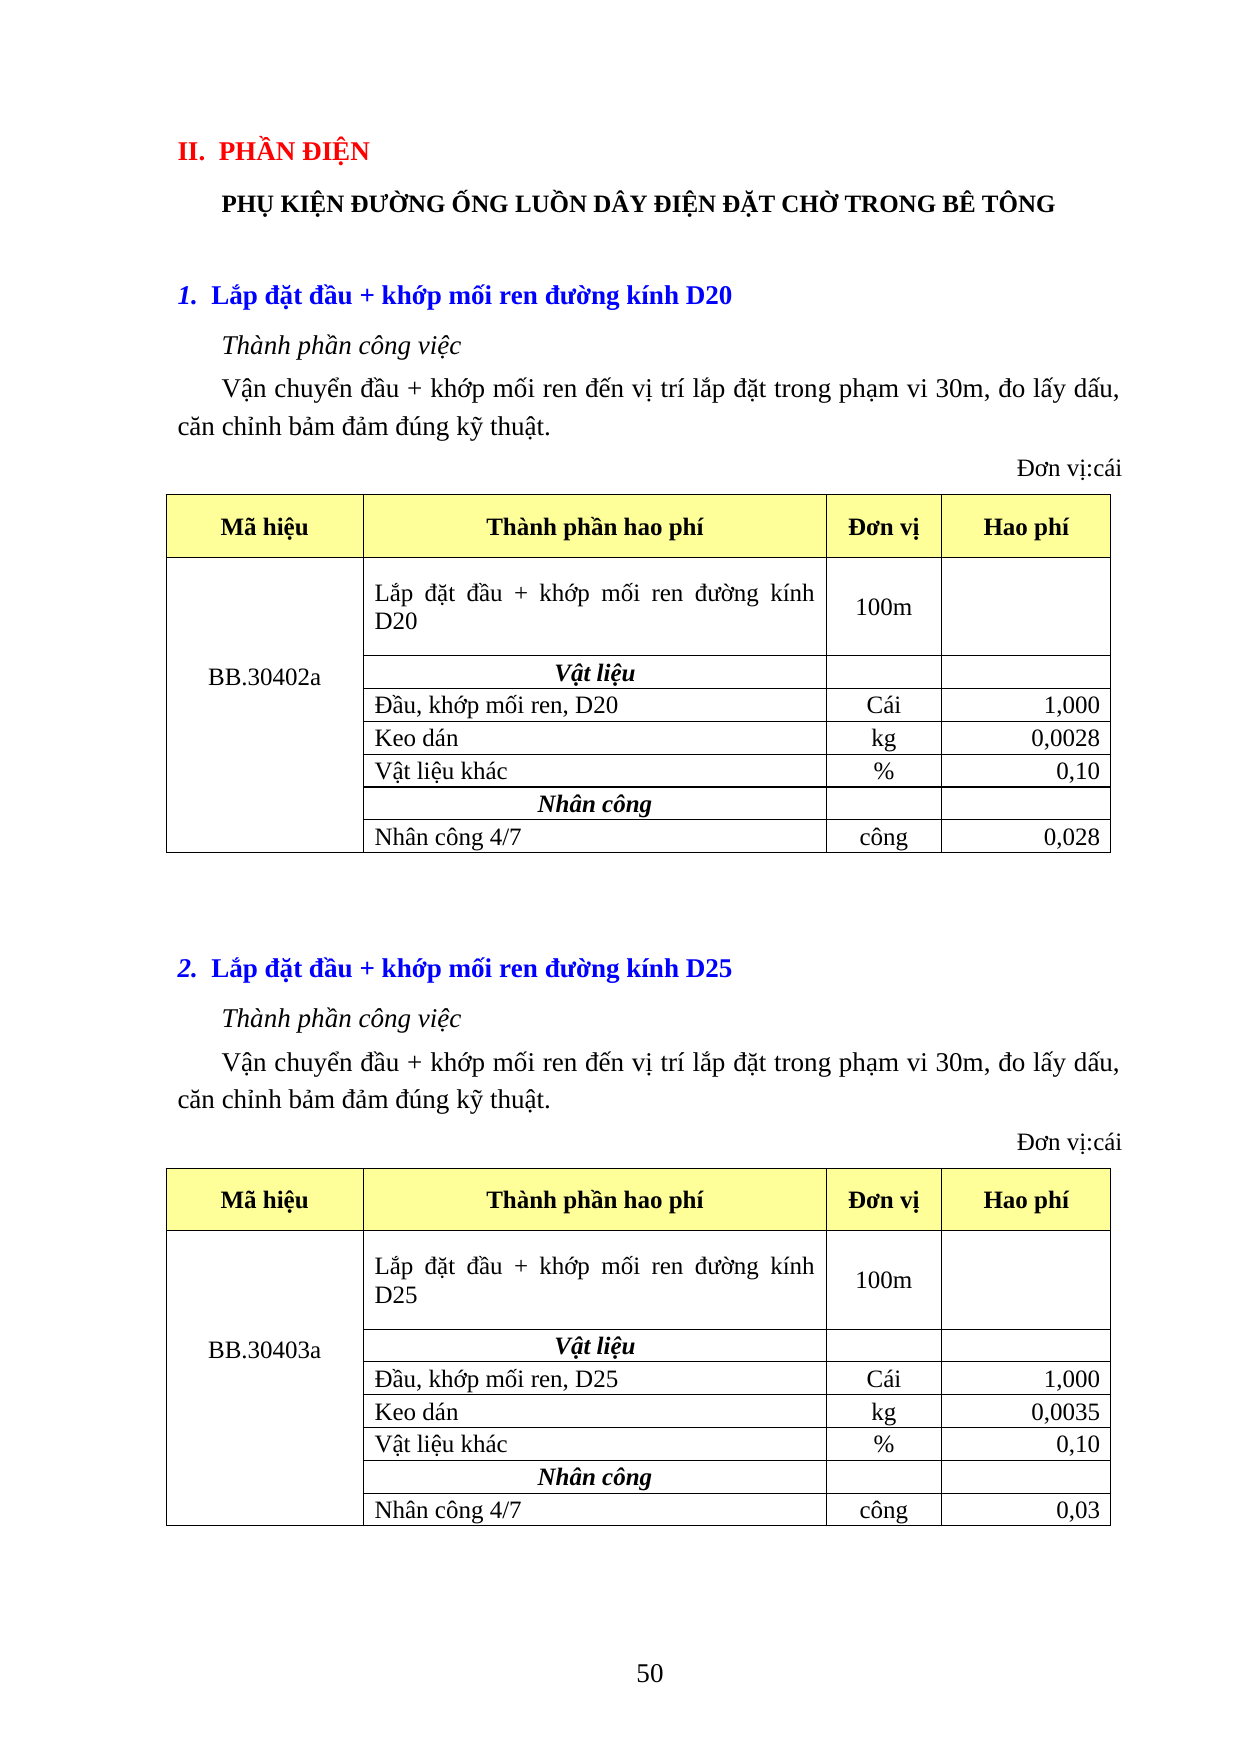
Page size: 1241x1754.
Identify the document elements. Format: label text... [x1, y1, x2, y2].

text Đơn vị:cái [177, 1127, 1122, 1156]
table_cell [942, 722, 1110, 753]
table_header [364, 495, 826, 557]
subtitle Lắp đặt đầu + khớp mối ren đường kính D20 [177, 279, 1122, 310]
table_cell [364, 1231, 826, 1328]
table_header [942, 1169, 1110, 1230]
subtitle phẦN điỆn [177, 135, 1122, 166]
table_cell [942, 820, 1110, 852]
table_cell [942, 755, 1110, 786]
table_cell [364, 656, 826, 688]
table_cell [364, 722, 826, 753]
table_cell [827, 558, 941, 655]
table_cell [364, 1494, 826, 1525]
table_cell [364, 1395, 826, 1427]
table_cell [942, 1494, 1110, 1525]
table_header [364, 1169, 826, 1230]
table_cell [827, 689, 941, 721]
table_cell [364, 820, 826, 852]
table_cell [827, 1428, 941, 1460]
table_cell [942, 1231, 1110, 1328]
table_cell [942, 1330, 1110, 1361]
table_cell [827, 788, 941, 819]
text Thành phần công việc [177, 329, 1122, 360]
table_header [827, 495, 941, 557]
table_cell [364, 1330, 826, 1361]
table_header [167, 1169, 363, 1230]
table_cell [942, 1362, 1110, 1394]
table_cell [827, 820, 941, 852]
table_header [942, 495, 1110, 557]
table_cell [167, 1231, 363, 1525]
subtitle Lắp đặt đầu + khớp mối ren đường kính D25 [177, 953, 1122, 984]
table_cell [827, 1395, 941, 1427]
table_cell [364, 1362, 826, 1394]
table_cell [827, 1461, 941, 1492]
text Thành phần công việc [177, 1002, 1122, 1033]
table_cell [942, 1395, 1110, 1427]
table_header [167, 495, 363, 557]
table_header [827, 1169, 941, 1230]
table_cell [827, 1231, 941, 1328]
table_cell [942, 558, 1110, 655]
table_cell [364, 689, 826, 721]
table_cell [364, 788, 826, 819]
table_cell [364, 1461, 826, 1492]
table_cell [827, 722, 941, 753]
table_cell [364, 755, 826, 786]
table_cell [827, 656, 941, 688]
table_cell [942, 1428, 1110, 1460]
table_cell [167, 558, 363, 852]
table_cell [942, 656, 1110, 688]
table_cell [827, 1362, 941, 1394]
text Vận chuyển đầu + khớp mối ren đến vị trí lắp đặt trong phạm vi 30m, đo lấy dấu, căn chỉnh bảm đảm đúng kỹ thuật. [177, 1046, 1122, 1114]
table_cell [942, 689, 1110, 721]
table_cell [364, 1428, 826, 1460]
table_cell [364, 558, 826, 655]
text Vận chuyển đầu + khớp mối ren đến vị trí lắp đặt trong phạm vi 30m, đo lấy dấu, căn chỉnh bảm đảm đúng kỹ thuật. [177, 373, 1122, 441]
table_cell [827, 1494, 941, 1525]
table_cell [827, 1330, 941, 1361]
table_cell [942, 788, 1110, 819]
text Đơn vị:cái [177, 453, 1122, 482]
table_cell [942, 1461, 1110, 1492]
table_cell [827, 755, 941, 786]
text PHỤ KIỆN ĐƯỜNG ỐNG LUỒN DÂY ĐIỆN ĐẶT CHỜ TRONG BÊ TÔNG [177, 189, 1122, 217]
